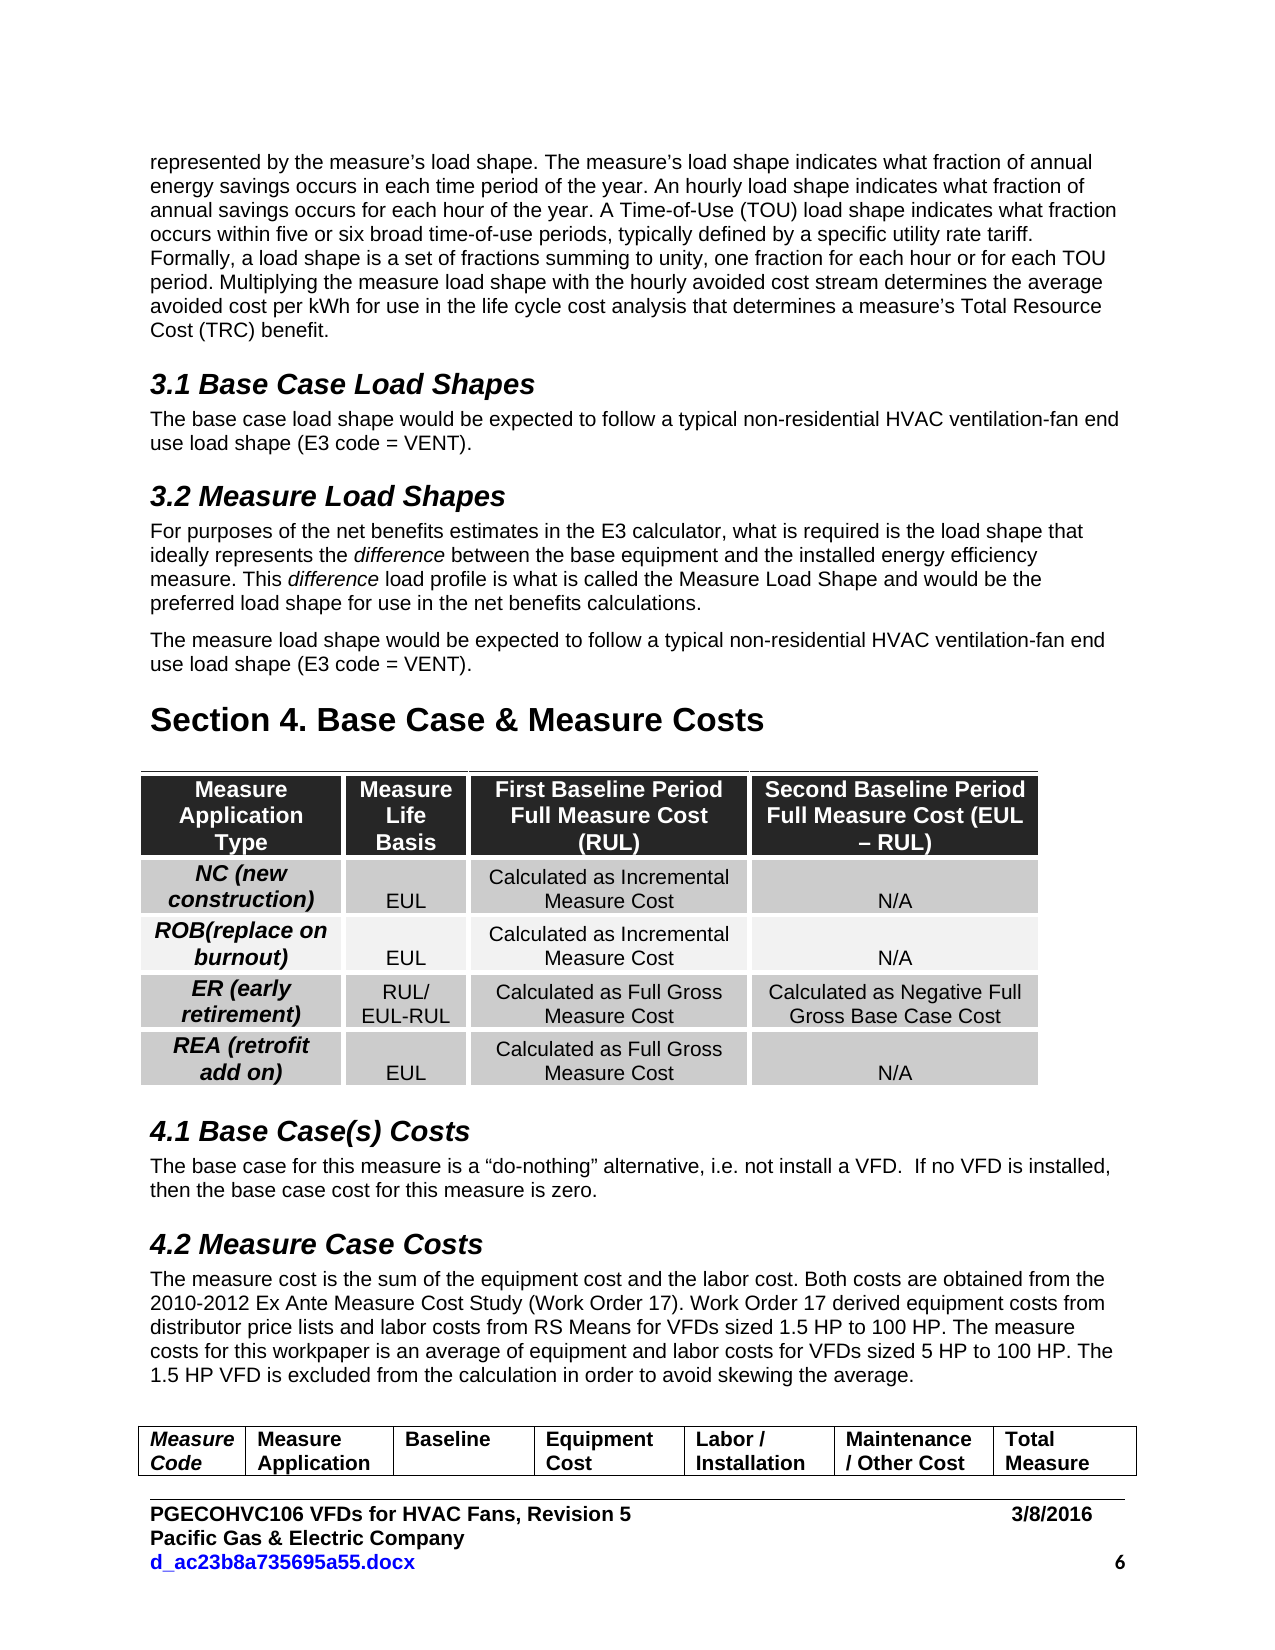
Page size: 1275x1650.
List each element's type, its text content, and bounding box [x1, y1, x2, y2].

table_header Measure Code [139, 1427, 245, 1474]
table_header First Baseline Period Full Measure Cost (RUL) [471, 776, 747, 855]
table_header Measure Life Basis [346, 776, 466, 855]
table_cell EUL [346, 917, 466, 970]
table_cell Calculated as Incremental Measure Cost [471, 917, 747, 970]
subtitle 4.1 Base Case(s) Costs [150, 1114, 1125, 1148]
table_cell ROB(replace on burnout) [141, 917, 341, 970]
table_cell Calculated as Full Gross Measure Cost [471, 975, 747, 1027]
subtitle 3.1 Base Case Load Shapes [150, 367, 1125, 400]
subtitle Section 4. Base Case & Measure Costs [150, 700, 1125, 739]
table_cell N/A [752, 860, 1038, 913]
table_cell Calculated as Negative Full Gross Base Case Cost [752, 975, 1038, 1027]
table_cell EUL [346, 860, 466, 913]
subtitle 4.2 Measure Case Costs [150, 1227, 1125, 1261]
table_header Baseline [394, 1427, 534, 1474]
table_cell ER (early retirement) [141, 975, 341, 1027]
table_header Equipment Cost [535, 1427, 684, 1474]
table_cell NC (new construction) [141, 860, 341, 913]
table_header Measure Application Type [141, 776, 341, 855]
table_header Second Baseline Period Full Measure Cost (EUL – RUL) [752, 776, 1038, 855]
text The base case for this measure is a “do-nothing” alternative, i.e. not install a VFD. If no VFD is installed, then the base case cost for this measure is zero. [150, 1154, 1125, 1202]
text The measure cost is the sum of the equipment cost and the labor cost. Both costs are obtained from the 2010-2012 Ex Ante Measure Cost Study (Work Order 17). Work Order 17 derived equipment costs from distributor price lists and labor costs from RS Means for VFDs sized 1.5 HP to 100 HP. The measure costs for this workpaper is an average of equipment and labor costs for VFDs sized 5 HP to 100 HP. The 1.5 HP VFD is excluded from the calculation in order to avoid skewing the average. [150, 1267, 1125, 1387]
text The base case load shape would be expected to follow a typical non-residential HVAC ventilation-fan end use load shape (E3 code = VENT). [150, 406, 1125, 454]
table_cell N/A [752, 1032, 1038, 1085]
text The measure load shape would be expected to follow a typical non-residential HVAC ventilation-fan end use load shape (E3 code = VENT). [150, 627, 1125, 675]
table_cell N/A [752, 917, 1038, 970]
text For purposes of the net benefits estimates in the E3 calculator, what is required is the load shape that ideally represents the difference between the base equipment and the installed energy efficiency measure. This difference load profile is what is called the Measure Load Shape and would be the preferred load shape for use in the net benefits calculations. [150, 519, 1125, 615]
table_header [994, 1427, 1136, 1474]
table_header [685, 1427, 834, 1474]
table_cell EUL [346, 1032, 466, 1085]
table_cell Calculated as Full Gross Measure Cost [471, 1032, 747, 1085]
table_cell RUL/ EUL-RUL [346, 975, 466, 1027]
table_cell Calculated as Incremental Measure Cost [471, 860, 747, 913]
table_cell REA (retrofit add on) [141, 1032, 341, 1085]
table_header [246, 1427, 393, 1474]
subtitle 3.2 Measure Load Shapes [150, 479, 1125, 513]
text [150, 150, 1125, 342]
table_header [835, 1427, 993, 1474]
